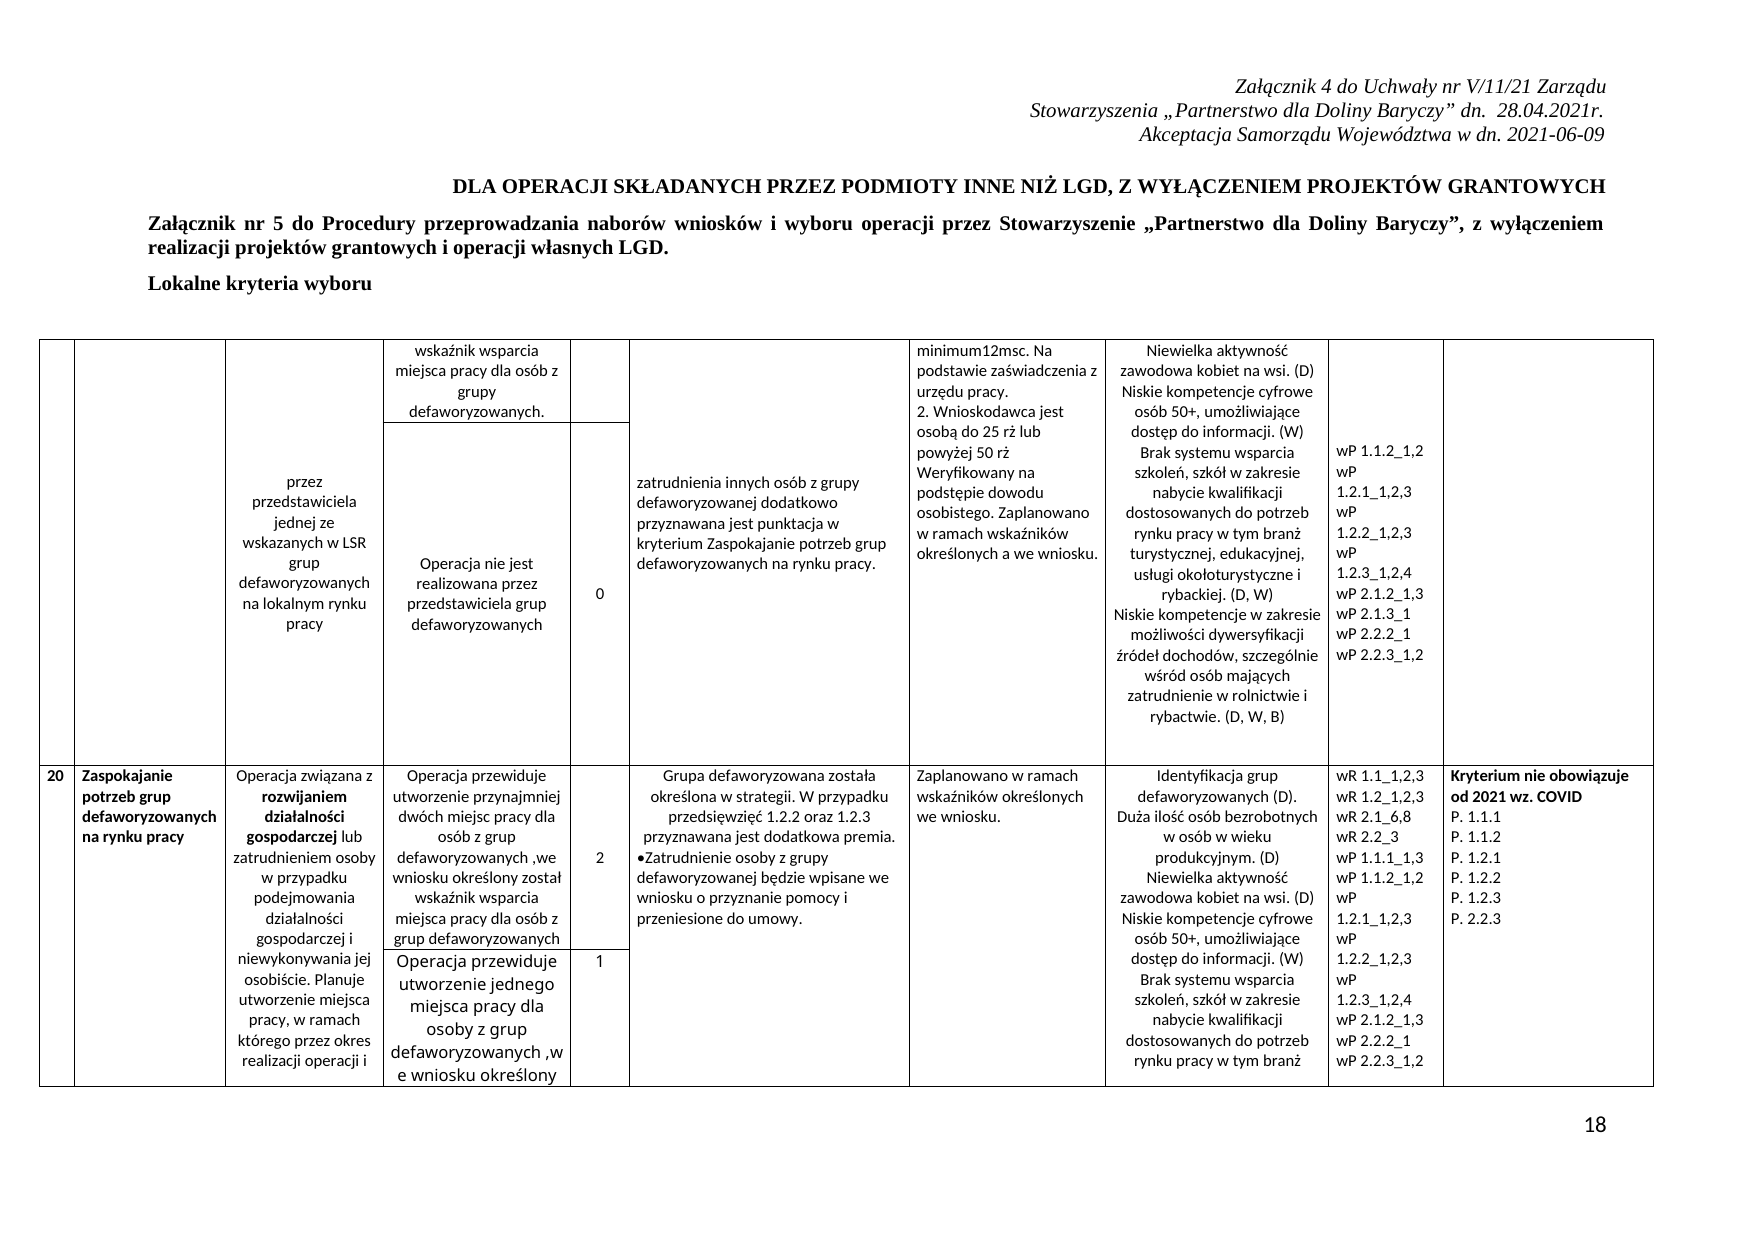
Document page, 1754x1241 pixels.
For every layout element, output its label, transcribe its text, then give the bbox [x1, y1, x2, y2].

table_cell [226, 340, 383, 765]
table_cell 1 [571, 950, 629, 1086]
table_cell wR 1.1_1,2,3 wR 1.2_1,2,3 wR 2.1_6,8 wR 2.2_3 wP 1.1.1_1,3 wP 1.1.2_1,2 wP 1.2.1_1,2,3 wP 1.2.2_1,2,3 wP 1.2.3_1,2,4 wP 2.1.2_1,3 wP 2.2.2_1 wP 2.2.3_1,2 [1329, 766, 1443, 1086]
table_cell 0 [571, 423, 629, 765]
table_cell Zaspokajanie potrzeb grup defaworyzowanych na rynku pracy [75, 766, 225, 1086]
table_cell 2 [571, 766, 629, 948]
table_cell Zaplanowano w ramach wskaźników określonych we wniosku. [910, 766, 1105, 1086]
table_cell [630, 340, 909, 765]
table_cell Identyfikacja grup defaworyzowanych (D). Duża ilość osób bezrobotnych w osób w wieku produkcyjnym. (D) Niewielka aktywność zawodowa kobiet na wsi. (D) Niskie kompetencje cyfrowe osób 50+, umożliwiające dostęp do informacji. (W) Brak systemu wsparcia szkoleń, szkół w zakresie nabycie kwalifikacji dostosowanych do potrzeb rynku pracy w tym branż turystycznej, edukacyjnej, usługi okołoturystyczne i rybackiej. (D, W) Niskie kompetencje w zakresie możliwości dywersyfikacji źródeł dochodów, szczególnie wśród osób mających zatrudnienie w rolnictwie i rybactwie. (D, W, B) [1106, 766, 1328, 1086]
table_cell Kryterium nie obowiązuje od 2021 wz. COVID P. 1.1.1 P. 1.1.2 P. 1.2.1 P. 1.2.2 P. 1.2.3 P. 2.2.3 [1444, 766, 1653, 1086]
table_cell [384, 340, 570, 422]
table_cell 2 [571, 340, 629, 422]
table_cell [75, 340, 225, 765]
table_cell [1106, 340, 1328, 765]
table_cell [384, 950, 570, 1086]
table_cell 19 [40, 340, 74, 765]
table_cell Operacja nie jest realizowana przez przedstawiciela grup defaworyzowanych [384, 423, 570, 765]
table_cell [910, 340, 1105, 765]
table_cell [1329, 340, 1443, 765]
table_cell Grupa defaworyzowana została określona w strategii. W przypadku przedsięwzięć 1.2.2 oraz 1.2.3 przyznawana jest dodatkowa premia. •Zatrudnienie osoby z grupy defaworyzowanej będzie wpisane we wniosku o przyznanie pomocy i przeniesione do umowy. [630, 766, 909, 1086]
table_cell 20 [40, 766, 74, 1086]
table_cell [1444, 340, 1653, 765]
table_cell Operacja związana z rozwijaniem działalności gospodarczej lub zatrudnieniem osoby w przypadku podejmowania działalności gospodarczej i niewykonywania jej osobiście. Planuje utworzenie miejsca pracy, w ramach którego przez okres realizacji operacji i zachowania jej trwałości zatrudniona będzie osoba ze wskazanych w LSR grup defaworyzowanych pochodzących z obszaru LSR [226, 766, 383, 1086]
table_cell Operacja przewiduje utworzenie przynajmniej dwóch miejsc pracy dla osób z grup defaworyzowanych ,we wniosku określony został wskaźnik wsparcia miejsca pracy dla osób z grup defaworyzowanych [384, 766, 570, 948]
